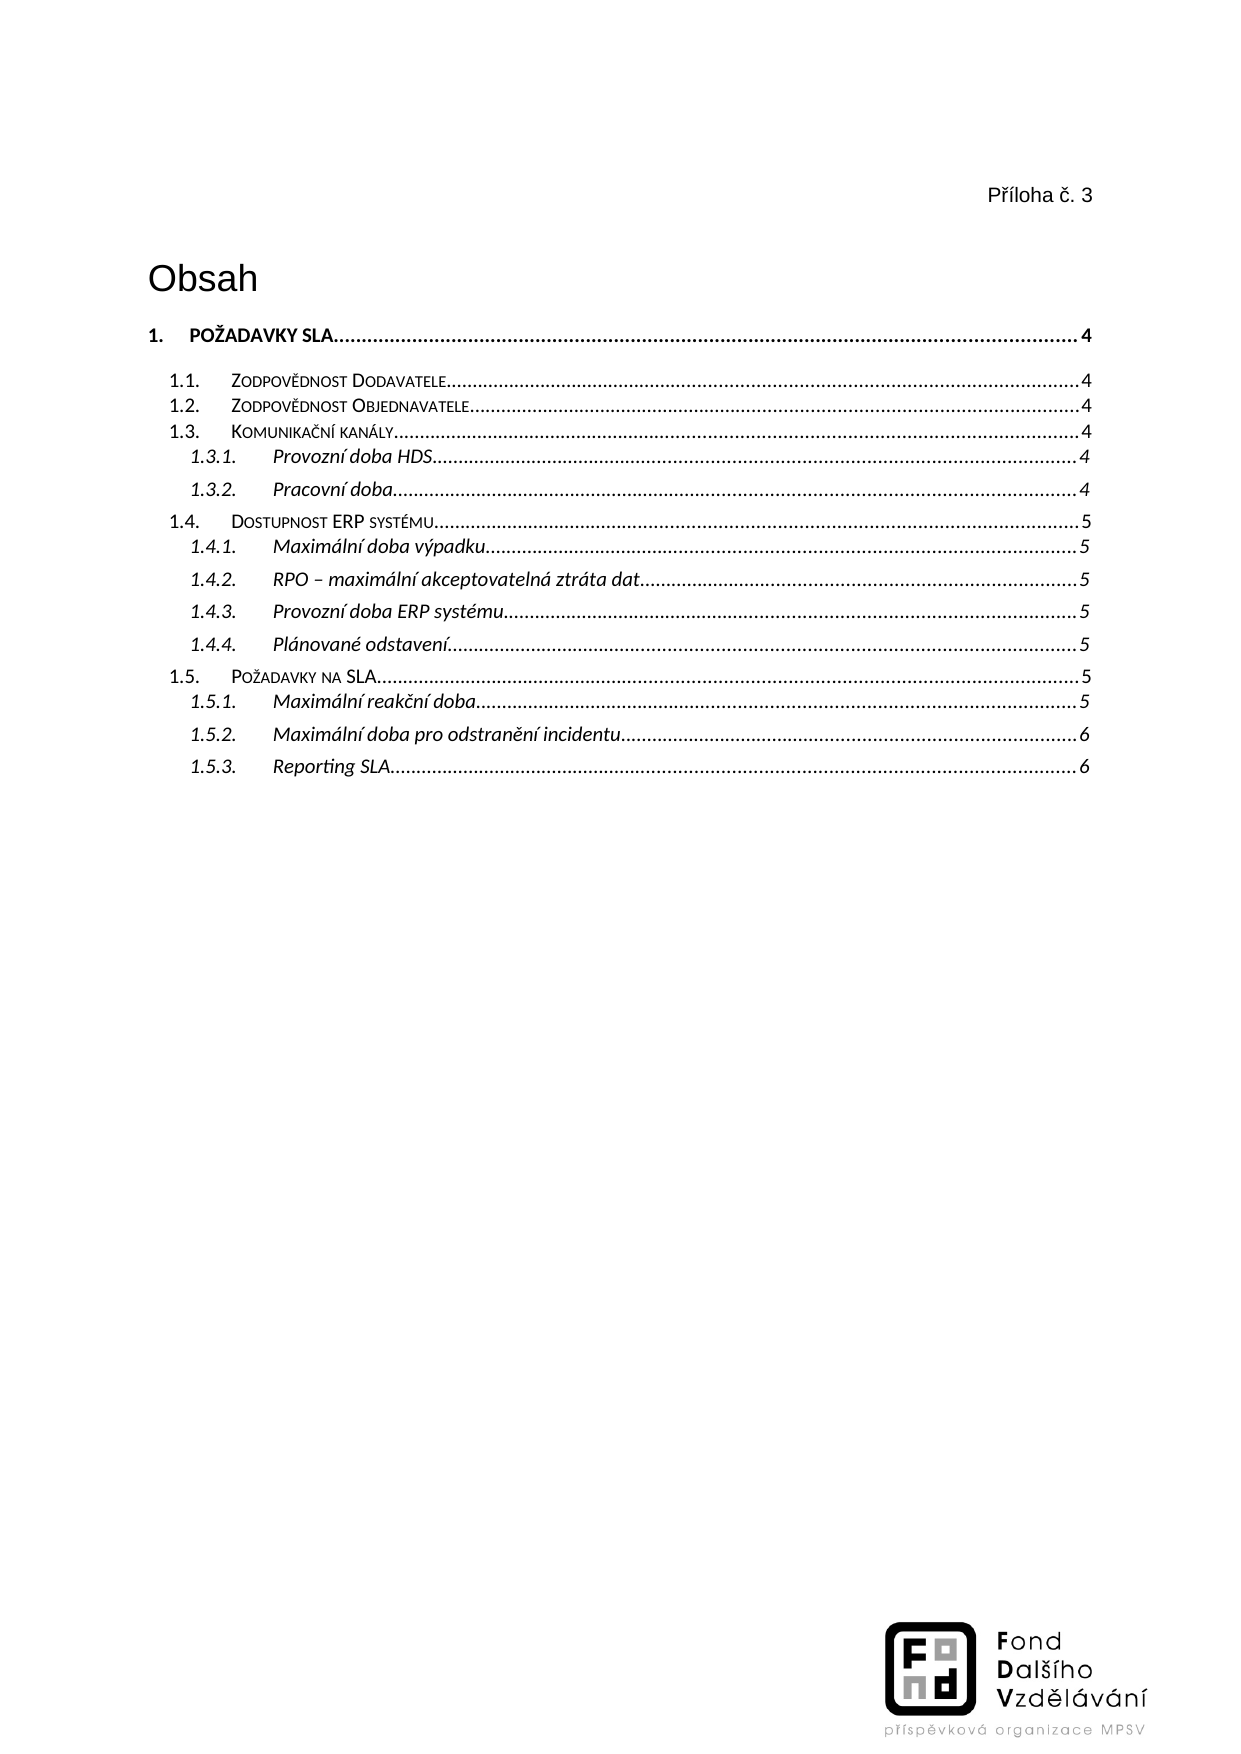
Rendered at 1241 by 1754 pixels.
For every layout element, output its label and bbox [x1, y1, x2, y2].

picture [873, 1612, 1157, 1754]
